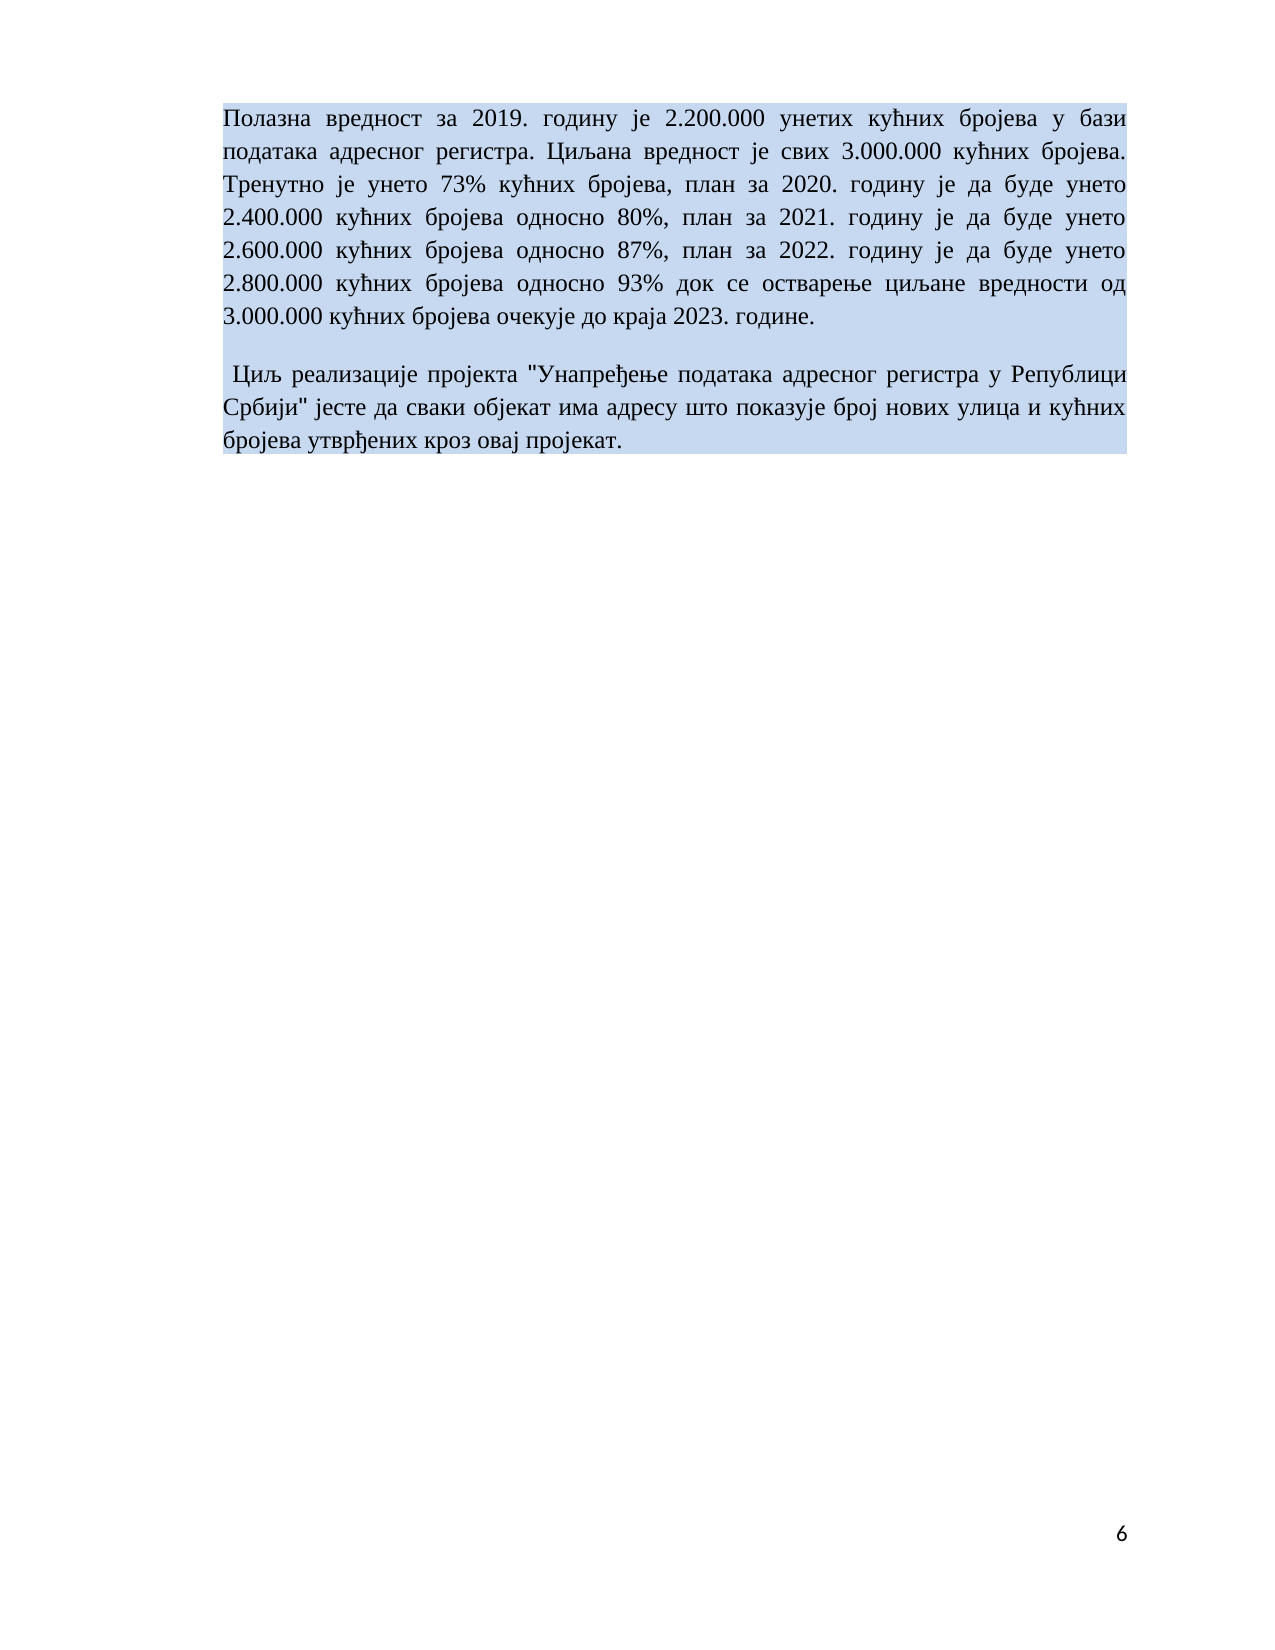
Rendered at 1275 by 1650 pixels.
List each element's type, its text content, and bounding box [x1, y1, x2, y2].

text Полазна вредност за 2019. годину је 2.200.000 унетих кућних бројева у бази података адресног регистра. Циљана вредност је свих 3.000.000 кућних бројева. Тренутно је унето 73% кућних бројева, план за 2020. годину је да буде унето 2.400.000 кућних бројева односно 80%, план за 2021. годину је да буде унето 2.600.000 кућних бројева односно 87%, план за 2022. годину је да буде унето 2.800.000 кућних бројева односно 93% док се остварење циљане вредности од 3.000.000 кућних бројева очекује до краја 2023. године. [223, 103, 1127, 330]
text Циљ реализације пројекта "Унапређење података адресног регистра у Републици Србији" јесте да сваки објекат има адресу што показује број нових улица и кућних бројева утврђених кроз овај пројекат. [223, 359, 1127, 454]
